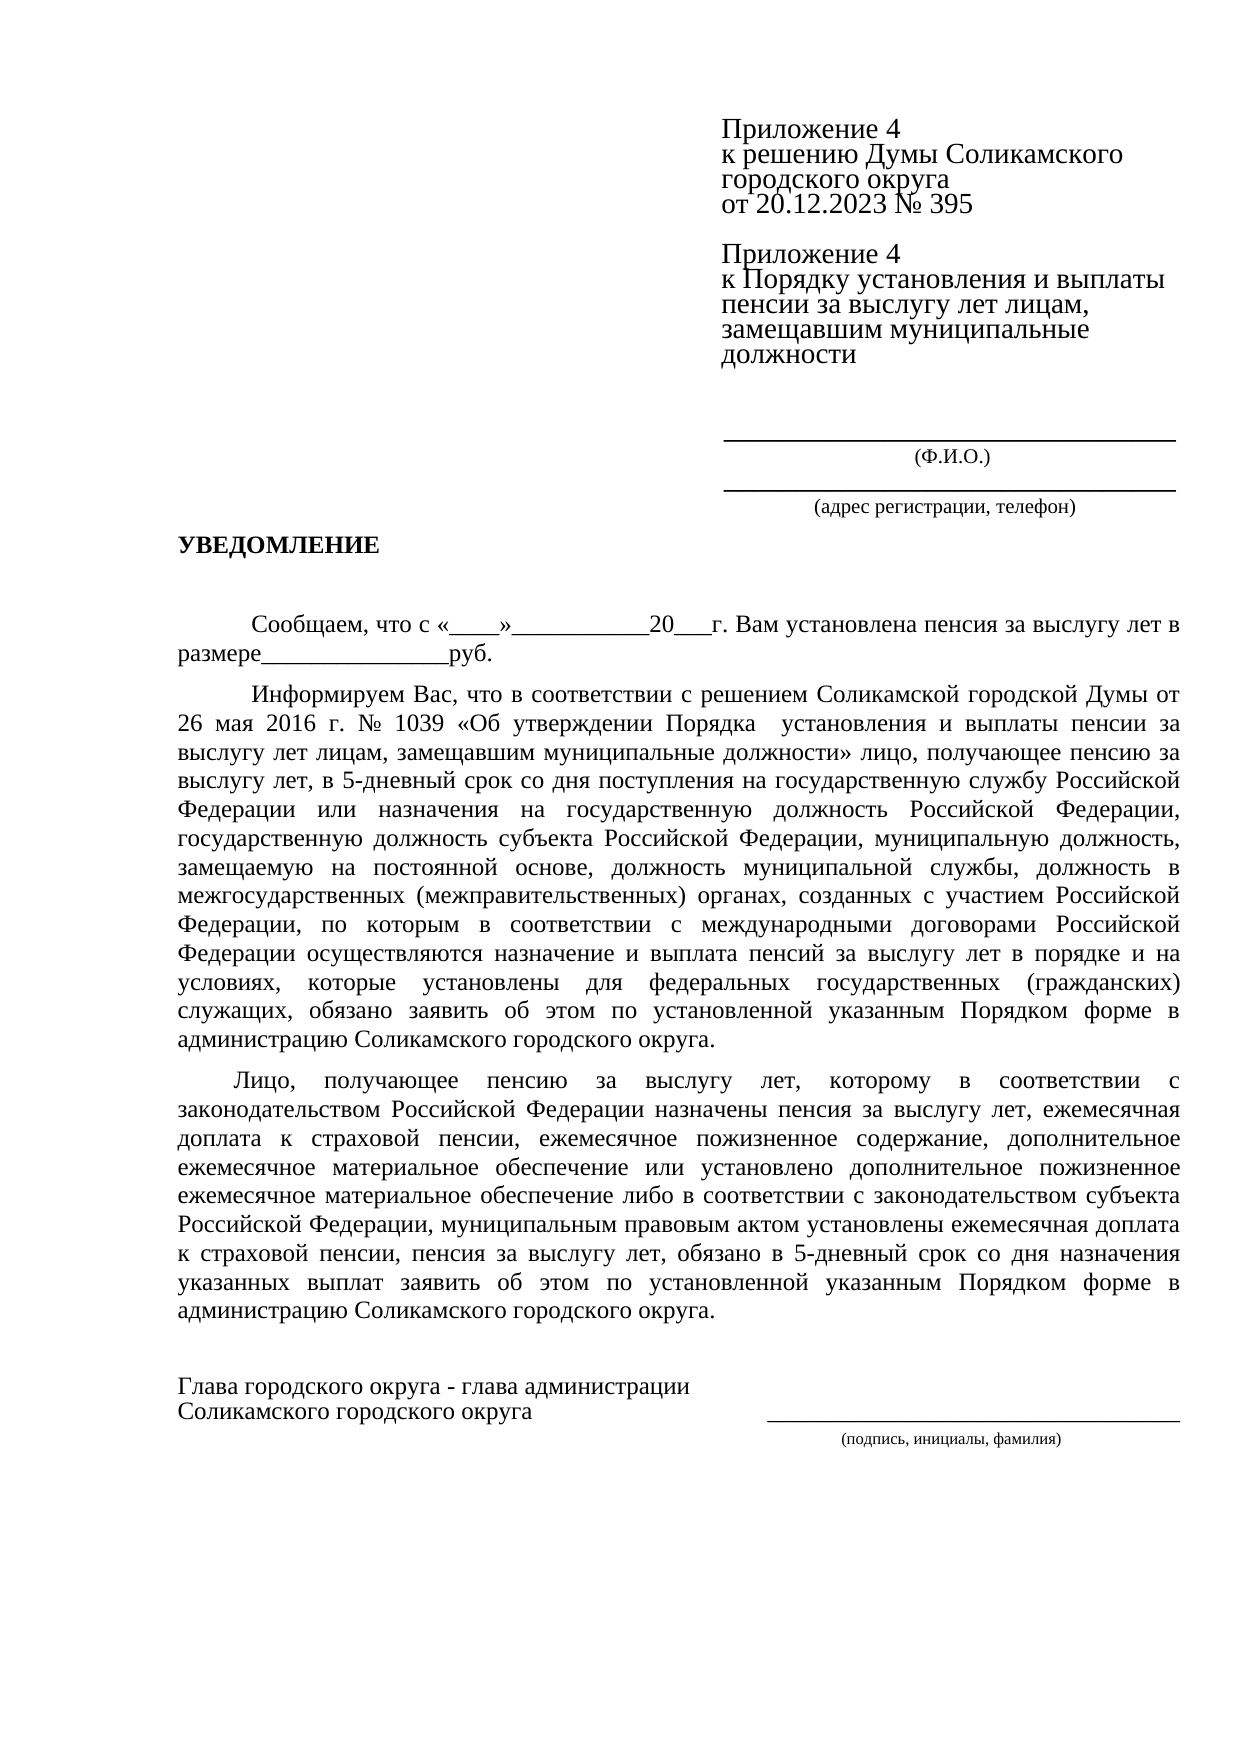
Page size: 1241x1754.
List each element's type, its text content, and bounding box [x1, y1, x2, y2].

text Приложение 4 [721, 243, 1181, 268]
text Информируем Вас, что в соответствии с решением Соликамской городской Думы от 26 мая 2016 г. № 1039 «Об утверждении Порядка установления и выплаты пенсии за выслугу лет лицам, замещавшим муниципальные должности» лицо, получающее пенсию за выслугу лет, в 5-дневный срок со дня поступления на государственную службу Российской Федерации или назначения на государственную должность Российской Федерации, государственную должность субъекта Российской Федерации, муниципальную должность, замещаемую на постоянной основе, должность муниципальной службы, должность в межгосударственных (межправительственных) органах, созданных с участием Российской Федерации, по которым в соответствии с международными договорами Российской Федерации осуществляются назначение и выплата пенсий за выслугу лет в порядке и на условиях, которые установлены для федеральных государственных (гражданских) служащих, обязано заявить об этом по установленной указанным Порядком форме в администрацию Соликамского городского округа. [177, 679, 1181, 1053]
text УВЕДОМЛЕНИЕ [177, 531, 1181, 559]
text (Ф.И.О.) [709, 443, 1181, 468]
text Соликамского городского округа _________________________________ [177, 1399, 1181, 1424]
text Сообщаем, что с «____»___________20___г. Вам установлена пенсия за выслугу лет в размере_______________руб. [177, 609, 1181, 667]
text _______________________________ [709, 418, 1181, 443]
text к Порядку установления и выплаты пенсии за выслугу лет лицам, замещавшим муниципальные должности [721, 268, 1181, 368]
text (подпись, инициалы, фамилия) [177, 1424, 1181, 1449]
text Приложение 4 [721, 118, 1181, 143]
text от 20.12.2023 № 395 [721, 193, 1181, 218]
text (адрес регистрации, телефон) [709, 493, 1181, 518]
text к решению Думы Соликамского городского округа [721, 143, 1181, 193]
text Лицо, получающее пенсию за выслугу лет, которому в соответствии с законодательством Российской Федерации назначены пенсия за выслугу лет, ежемесячная доплата к страховой пенсии, ежемесячное пожизненное содержание, дополнительное ежемесячное материальное обеспечение или установлено дополнительное пожизненное ежемесячное материальное обеспечение либо в соответствии с законодательством субъекта Российской Федерации, муниципальным правовым актом установлены ежемесячная доплата к страховой пенсии, пенсия за выслугу лет, обязано в 5-дневный срок со дня назначения указанных выплат заявить об этом по установленной указанным Порядком форме в администрацию Соликамского городского округа. [177, 1066, 1181, 1324]
text Глава городского округа - глава администрации [177, 1374, 1181, 1399]
text _______________________________ [709, 468, 1181, 493]
